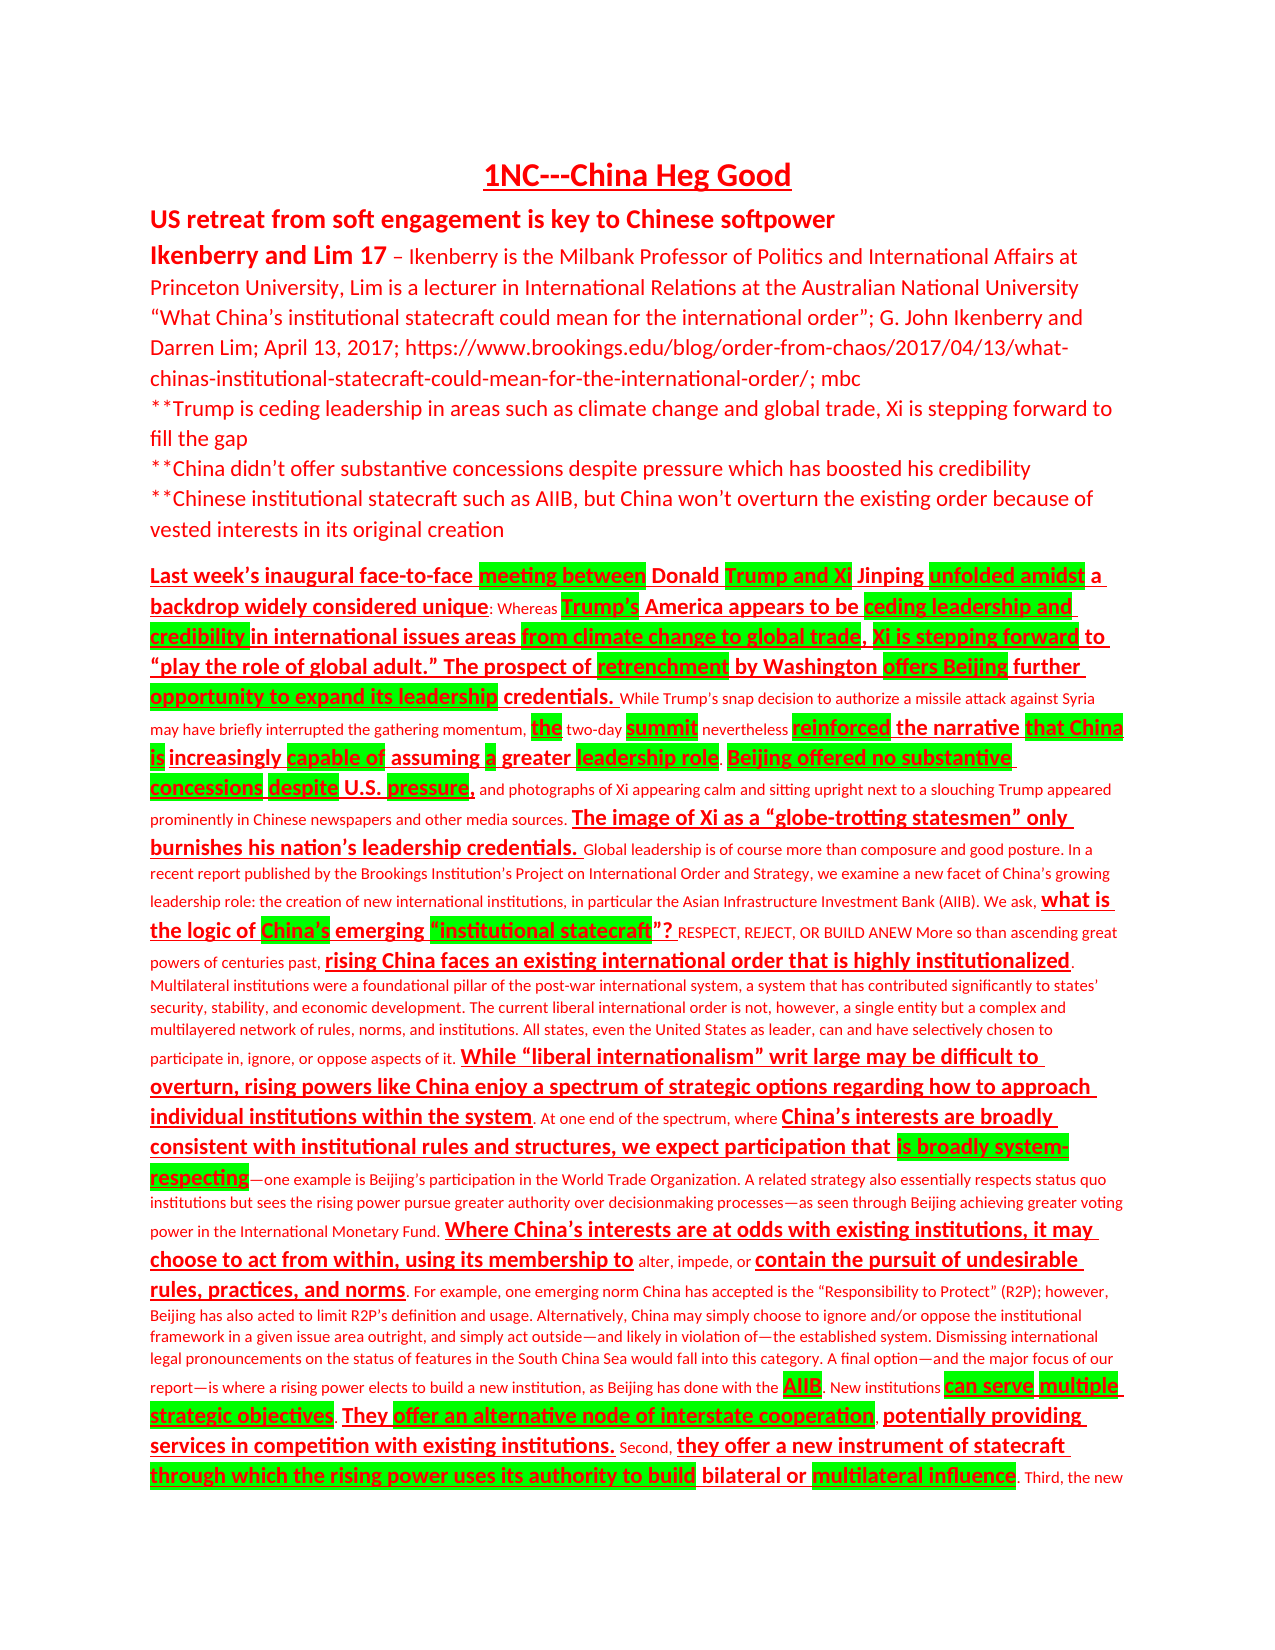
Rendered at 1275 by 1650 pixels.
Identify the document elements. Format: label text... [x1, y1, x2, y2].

subtitle US retreat from soft engagement is key to Chinese softpower [150, 202, 1125, 235]
text Ikenberry and Lim 17 – Ikenberry is the Milbank Professor of Politics and International Affairs at Princeton University, Lim is a lecturer in International Relations at the Australian National University “What China’s institutional statecraft could mean for the international order”; G. John Ikenberry and Darren Lim; April 13, 2017; https://www.brookings.edu/blog/order-from-chaos/2017/04/13/what-chinas-institutional-statecraft-could-mean-for-the-international-order/; mbc **Trump is ceding leadership in areas such as climate change and global trade, Xi is stepping forward to fill the gap **China didn’t offer substantive concessions despite pressure which has boosted his credibility **Chinese institutional statecraft such as AIIB, but China won’t overturn the existing order because of vested interests in its original creation [150, 238, 1125, 543]
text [150, 562, 1125, 1490]
subtitle 1NC---China Heg Good [150, 154, 1125, 195]
